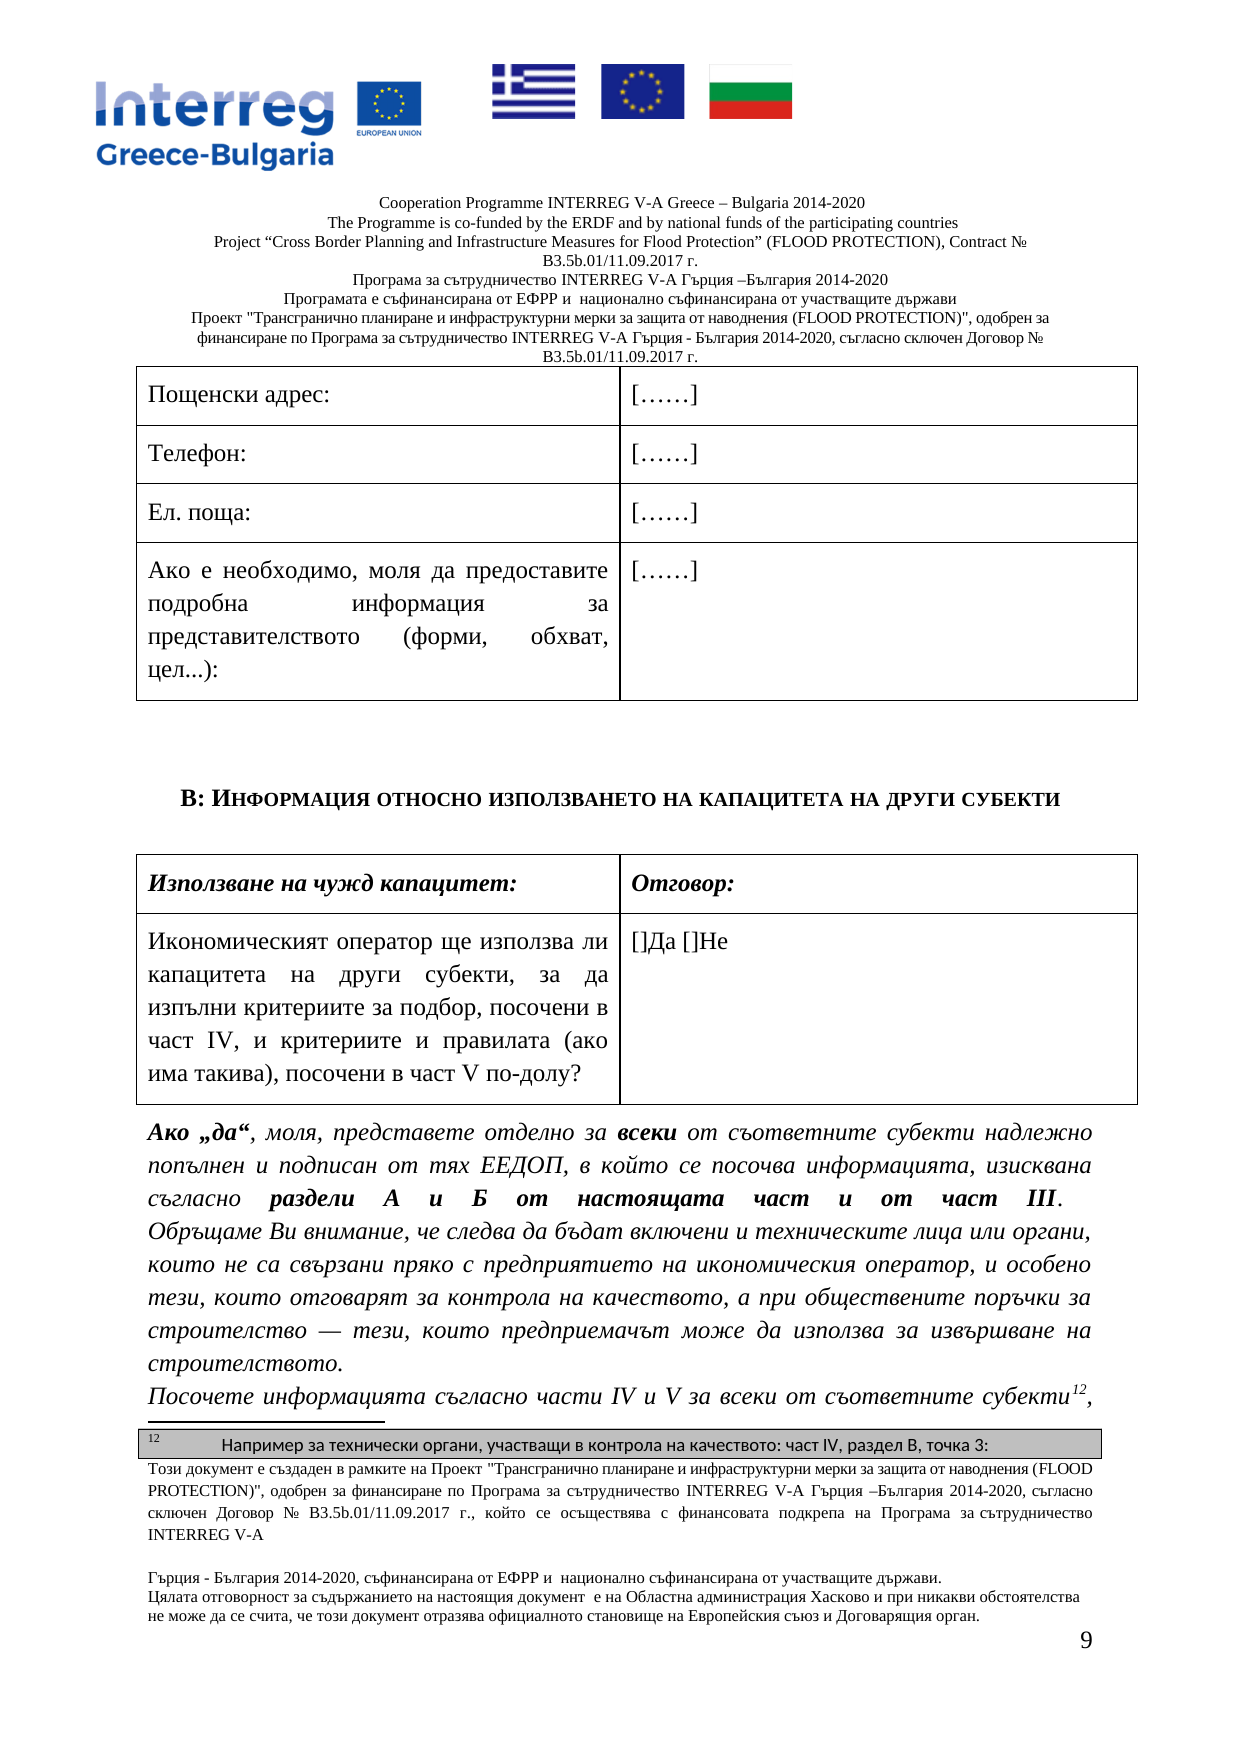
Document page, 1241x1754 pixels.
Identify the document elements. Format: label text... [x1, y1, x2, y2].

table_cell [……] [621, 426, 1137, 483]
picture [709, 64, 793, 119]
picture [492, 64, 575, 119]
table_cell Ел. поща: [137, 484, 619, 542]
table_cell [……] [621, 367, 1137, 424]
table_cell [……] [621, 543, 1137, 699]
table_cell Икономическият оператор ще използва ли капацитета на други субекти, за да изпълни критериите за подбор, посочени в част IV, и критериите и правилата (ако има такива), посочени в част V по-долу? [137, 914, 619, 1103]
picture [601, 64, 685, 119]
table_cell Телефон: [137, 426, 619, 483]
table_cell [……] [621, 484, 1137, 542]
table_header Използване на чужд капацитет: [137, 855, 619, 913]
table_cell Ако е необходимо, моля да предоставите подробна информация за представителството (форми, обхват, цел...): [137, 543, 619, 699]
picture [88, 73, 428, 175]
table_cell Пощенски адрес: [137, 367, 619, 424]
table_header Отговор: [621, 855, 1137, 913]
text В: Информация относно използването на капацитета на други субекти [148, 783, 1093, 812]
table_cell []Да []Не [621, 914, 1137, 1103]
